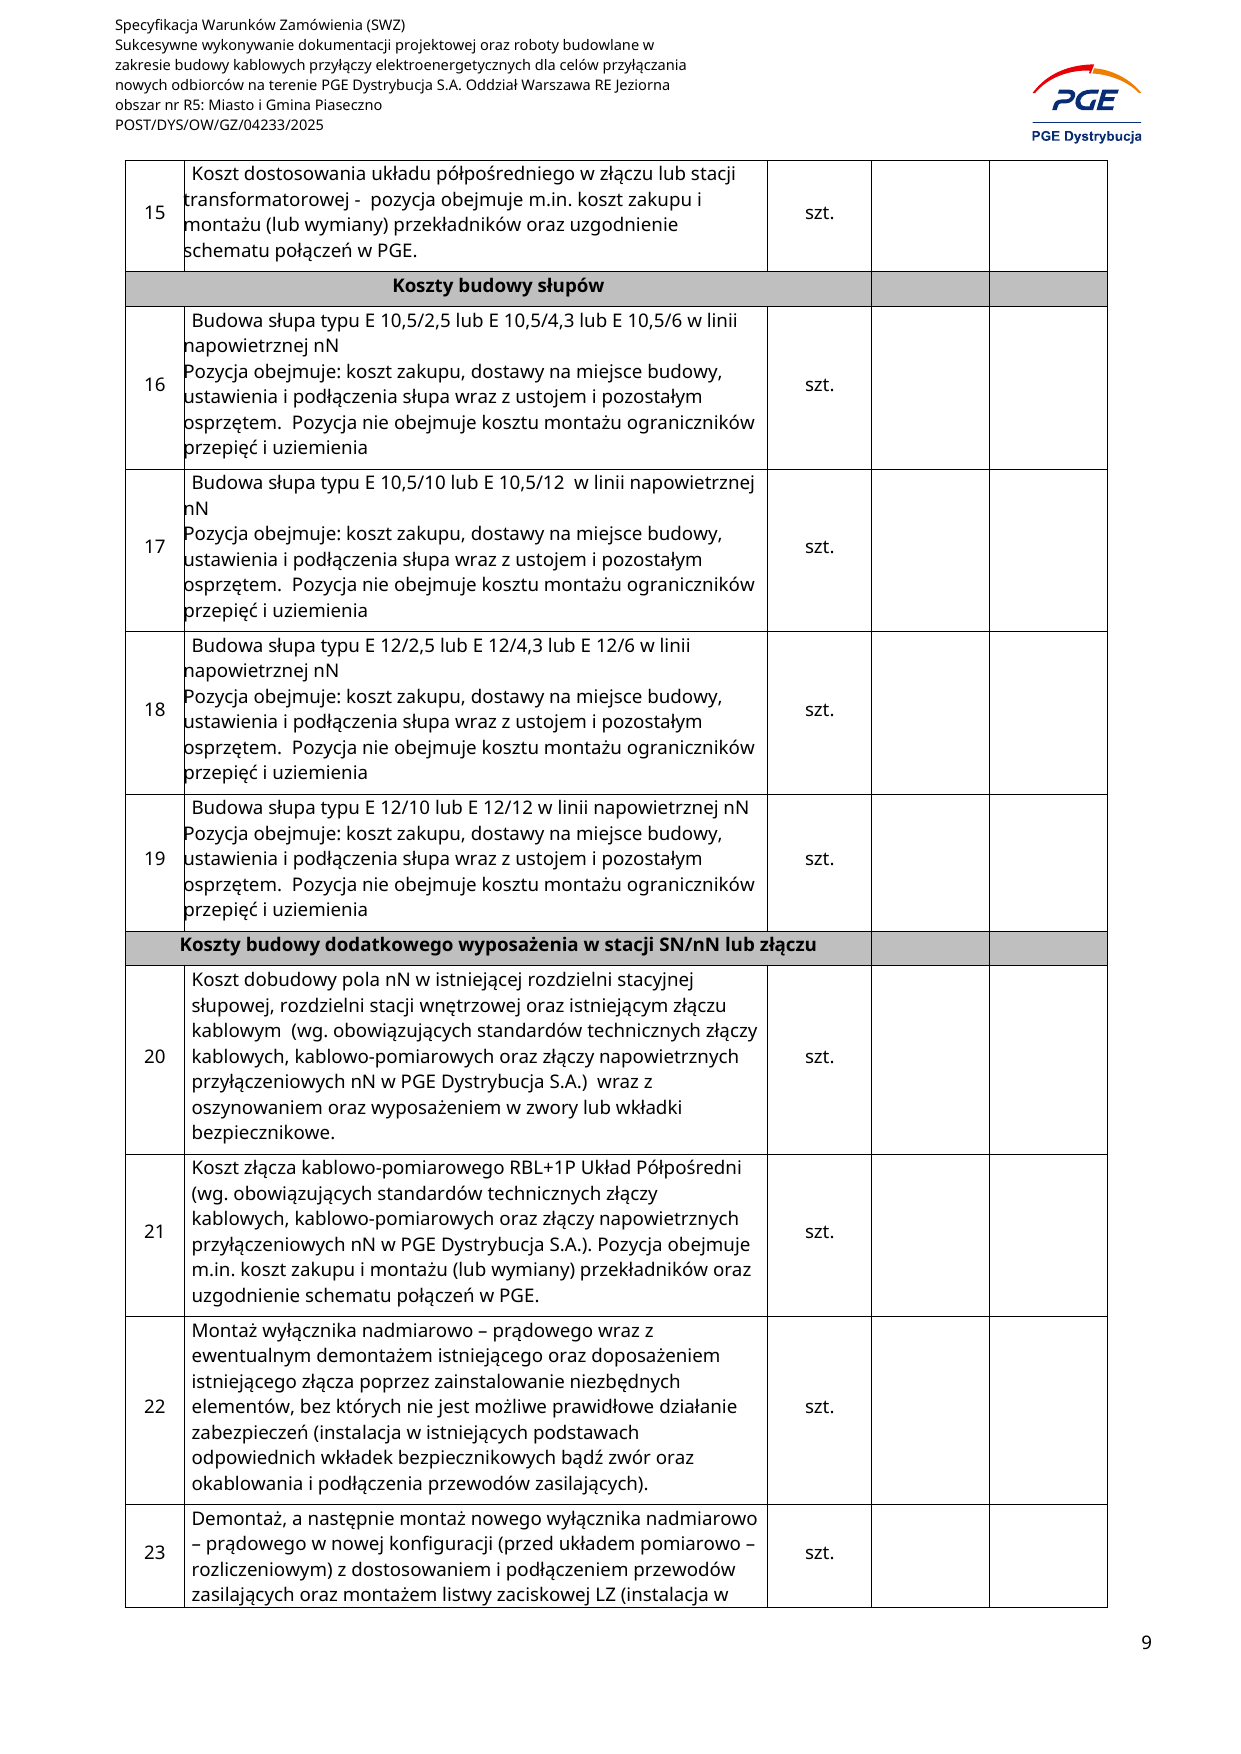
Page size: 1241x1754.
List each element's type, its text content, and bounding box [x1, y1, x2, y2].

table_cell Budowa słupa typu E 10,5/2,5 lub E 10,5/4,3 lub E 10,5/6 w linii napowietrznej nN Pozycja obejmuje: koszt zakupu, dostawy na miejsce budowy, ustawienia i podłączenia słupa wraz z ustojem i pozostałym osprzętem. Pozycja nie obejmuje kosztu montażu ograniczników przepięć i uziemienia [185, 307, 767, 468]
table_cell [990, 272, 1107, 306]
table_cell [990, 1505, 1107, 1607]
table_cell [872, 632, 989, 793]
table_cell [990, 1317, 1107, 1504]
table_cell [872, 307, 989, 468]
table_cell szt. [768, 966, 871, 1153]
table_cell szt. [768, 161, 871, 271]
table_cell Koszty budowy słupów [126, 272, 871, 306]
table_cell 20 [126, 966, 184, 1153]
table_cell Budowa słupa typu E 12/10 lub E 12/12 w linii napowietrznej nN Pozycja obejmuje: koszt zakupu, dostawy na miejsce budowy, ustawienia i podłączenia słupa wraz z ustojem i pozostałym osprzętem. Pozycja nie obejmuje kosztu montażu ograniczników przepięć i uziemienia [185, 795, 767, 931]
table_cell [872, 272, 989, 306]
table_cell szt. [768, 1505, 871, 1607]
table_cell [990, 161, 1107, 271]
table_cell szt. [768, 470, 871, 631]
table_cell [990, 632, 1107, 793]
table_cell [872, 932, 989, 965]
table_cell szt. [768, 1317, 871, 1504]
table_cell [990, 932, 1107, 965]
table_cell 16 [126, 307, 184, 468]
table_cell 18 [126, 632, 184, 793]
table_cell [872, 795, 989, 931]
table_cell [872, 1317, 989, 1504]
table_cell 15 [126, 161, 184, 271]
table_cell 19 [126, 795, 184, 931]
table_cell Koszty budowy dodatkowego wyposażenia w stacji SN/nN lub złączu [126, 932, 871, 965]
table_cell [872, 1505, 989, 1607]
table_cell szt. [768, 307, 871, 468]
table_cell [872, 1155, 989, 1316]
table_cell [872, 470, 989, 631]
table_cell Budowa słupa typu E 12/2,5 lub E 12/4,3 lub E 12/6 w linii napowietrznej nN Pozycja obejmuje: koszt zakupu, dostawy na miejsce budowy, ustawienia i podłączenia słupa wraz z ustojem i pozostałym osprzętem. Pozycja nie obejmuje kosztu montażu ograniczników przepięć i uziemienia [185, 632, 767, 793]
table_cell Koszt złącza kablowo-pomiarowego RBL+1P Układ Półpośredni (wg. obowiązujących standardów technicznych złączy kablowych, kablowo-pomiarowych oraz złączy napowietrznych przyłączeniowych nN w PGE Dystrybucja S.A.). Pozycja obejmuje m.in. koszt zakupu i montażu (lub wymiany) przekładników oraz uzgodnienie schematu połączeń w PGE. [185, 1155, 767, 1316]
table_cell Koszt dostosowania układu półpośredniego w złączu lub stacji transformatorowej - pozycja obejmuje m.in. koszt zakupu i montażu (lub wymiany) przekładników oraz uzgodnienie schematu połączeń w PGE. [185, 161, 767, 271]
table_cell szt. [768, 632, 871, 793]
table_cell [990, 966, 1107, 1153]
table_cell Budowa słupa typu E 10,5/10 lub E 10,5/12 w linii napowietrznej nN Pozycja obejmuje: koszt zakupu, dostawy na miejsce budowy, ustawienia i podłączenia słupa wraz z ustojem i pozostałym osprzętem. Pozycja nie obejmuje kosztu montażu ograniczników przepięć i uziemienia [185, 470, 767, 631]
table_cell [185, 1505, 767, 1607]
table_cell [990, 470, 1107, 631]
table_cell [990, 1155, 1107, 1316]
table_cell 23 [126, 1505, 184, 1607]
table_cell Koszt dobudowy pola nN w istniejącej rozdzielni stacyjnej słupowej, rozdzielni stacji wnętrzowej oraz istniejącym złączu kablowym (wg. obowiązujących standardów technicznych złączy kablowych, kablowo-pomiarowych oraz złączy napowietrznych przyłączeniowych nN w PGE Dystrybucja S.A.) wraz z oszynowaniem oraz wyposażeniem w zwory lub wkładki bezpiecznikowe. [185, 966, 767, 1153]
table_cell [872, 966, 989, 1153]
table_cell [872, 161, 989, 271]
table_cell szt. [768, 1155, 871, 1316]
table_cell Montaż wyłącznika nadmiarowo – prądowego wraz z ewentualnym demontażem istniejącego oraz doposażeniem istniejącego złącza poprzez zainstalowanie niezbędnych elementów, bez których nie jest możliwe prawidłowe działanie zabezpieczeń (instalacja w istniejących podstawach odpowiednich wkładek bezpiecznikowych bądź zwór oraz okablowania i podłączenia przewodów zasilających). [185, 1317, 767, 1504]
table_cell 21 [126, 1155, 184, 1316]
table_cell [990, 795, 1107, 931]
table_cell szt. [768, 795, 871, 931]
table_cell 17 [126, 470, 184, 631]
table_cell [990, 307, 1107, 468]
table_cell 22 [126, 1317, 184, 1504]
